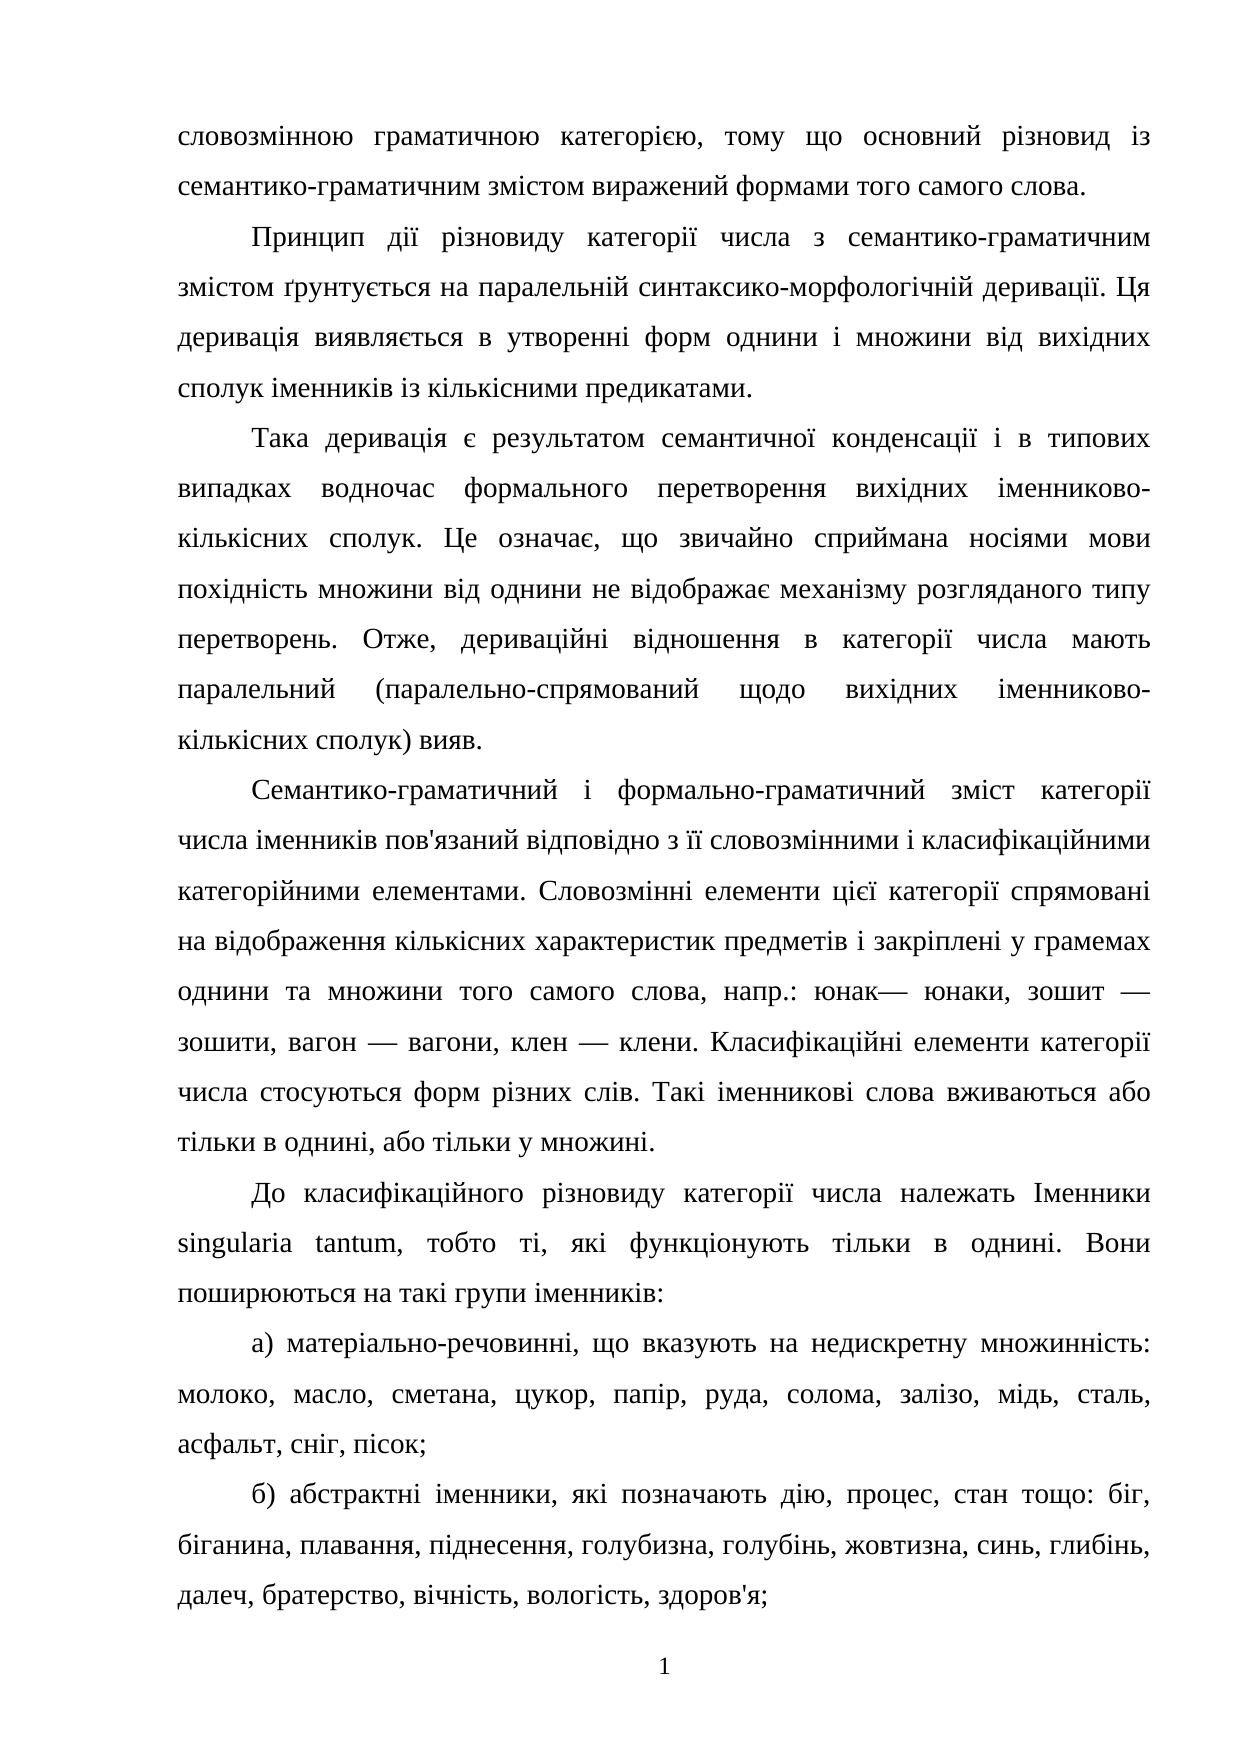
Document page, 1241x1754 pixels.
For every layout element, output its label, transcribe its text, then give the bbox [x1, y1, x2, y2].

text Принцип дії різновиду категорії числа з семантико-граматичним змістом ґрунтується на паралельній синтаксико-морфологічній деривації. Ця деривація виявляється в утворенні форм однини і множини від вихідних сполук іменників із кількісними предикатами. [177, 219, 1152, 403]
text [177, 118, 1152, 202]
text а) матеріально-речовинні, що вказують на недискретну множинність: молоко, масло, сметана, цукор, папір, руда, солома, залізо, мідь, сталь, асфальт, сніг, пісок; [177, 1326, 1152, 1460]
text б) абстрактні іменники, які позначають дію, процес, стан тощо: біг, біганина, плавання, піднесення, голубизна, голубінь, жовтизна, синь, глибінь, далеч, братерство, вічність, вологість, здоров'я; [177, 1477, 1152, 1611]
text Семантико-граматичний і формально-граматичний зміст категорії числа іменників пов'язаний відповідно з її словозмінними і класифікаційними категорійними елементами. Словозмінні елементи цієї категорії спрямовані на відображення кількісних характеристик предметів і закріплені у грамемах однини та множини того самого слова, напр.: юнак— юнаки, зошит — зошити, вагон — вагони, клен — клени. Класифікаційні елементи категорії числа стосуються форм різних слів. Такі іменникові слова вживаються або тільки в однині, або тільки у множині. [177, 772, 1152, 1158]
text До класифікаційного різновиду категорії числа належать Іменники singularia tantum, тобто ті, які функціонують тільки в однині. Вони поширюються на такі групи іменників: [177, 1175, 1152, 1309]
text Така деривація є результатом семантичної конденсації і в типових випадках водночас формального перетворення вихідних іменниково-кількісних сполук. Це означає, що звичайно сприймана носіями мови похідність множини від однини не відображає механізму розгляданого типу перетворень. Отже, дериваційні відношення в категорії числа мають паралельний (паралельно-спрямований щодо вихідних іменниково-кількісних сполук) вияв. [177, 420, 1152, 755]
